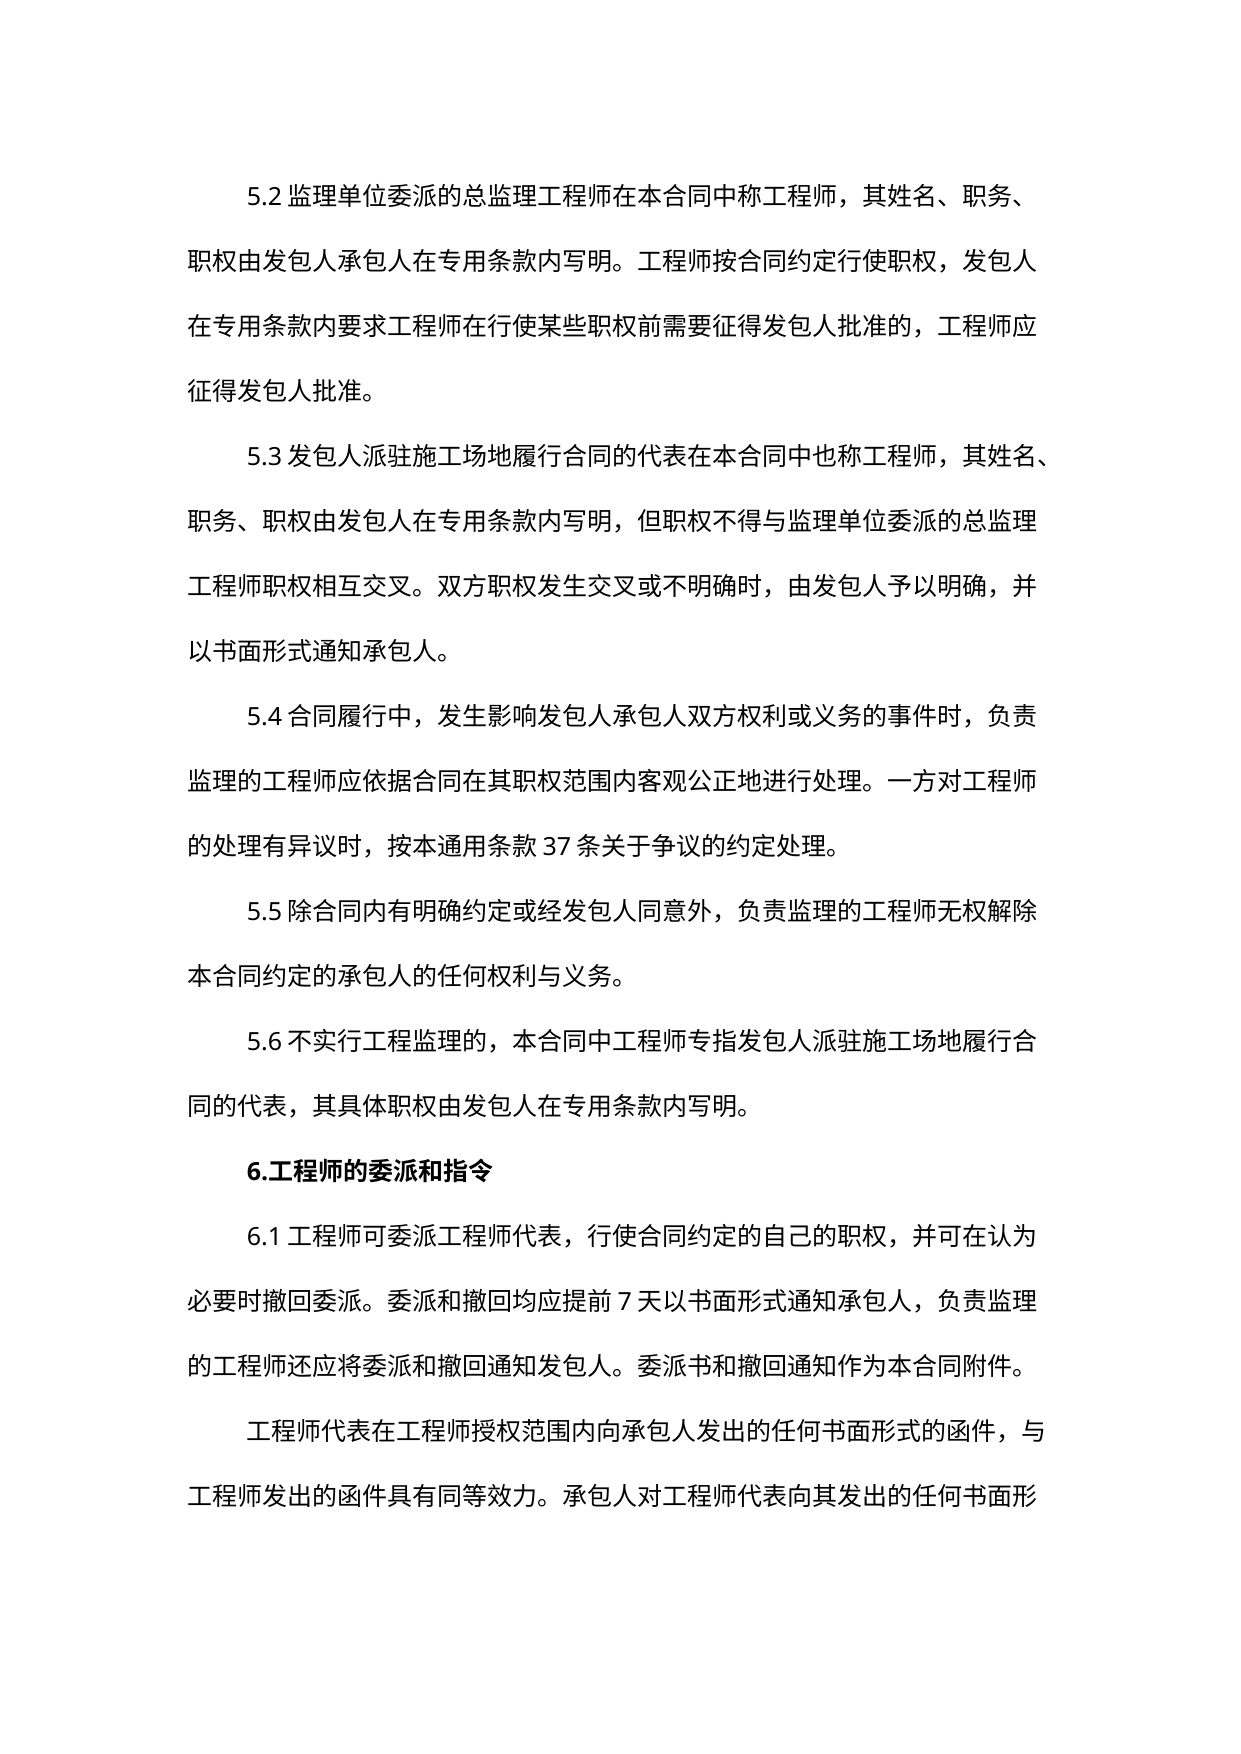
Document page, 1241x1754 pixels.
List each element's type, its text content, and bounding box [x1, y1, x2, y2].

text 6.工程师的委派和指令 [187, 1137, 1053, 1202]
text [187, 1397, 1053, 1527]
text 5.3发包人派驻施工场地履行合同的代表在本合同中也称工程师，其姓名、职务、职权由发包人在专用条款内写明，但职权不得与监理单位委派的总监理工程师职权相互交叉。双方职权发生交叉或不明确时，由发包人予以明确，并以书面形式通知承包人。 [187, 422, 1053, 682]
text 5.4合同履行中，发生影响发包人承包人双方权利或义务的事件时，负责监理的工程师应依据合同在其职权范围内客观公正地进行处理。一方对工程师的处理有异议时，按本通用条款37条关于争议的约定处理。 [187, 682, 1053, 877]
text 5.5除合同内有明确约定或经发包人同意外，负责监理的工程师无权解除本合同约定的承包人的任何权利与义务。 [187, 877, 1053, 1007]
text 6.1工程师可委派工程师代表，行使合同约定的自己的职权，并可在认为必要时撤回委派。委派和撤回均应提前7天以书面形式通知承包人，负责监理的工程师还应将委派和撤回通知发包人。委派书和撤回通知作为本合同附件。 [187, 1202, 1053, 1397]
text 5.2监理单位委派的总监理工程师在本合同中称工程师，其姓名、职务、职权由发包人承包人在专用条款内写明。工程师按合同约定行使职权，发包人在专用条款内要求工程师在行使某些职权前需要征得发包人批准的，工程师应征得发包人批准。 [187, 162, 1053, 422]
text 5.6不实行工程监理的，本合同中工程师专指发包人派驻施工场地履行合同的代表，其具体职权由发包人在专用条款内写明。 [187, 1007, 1053, 1137]
